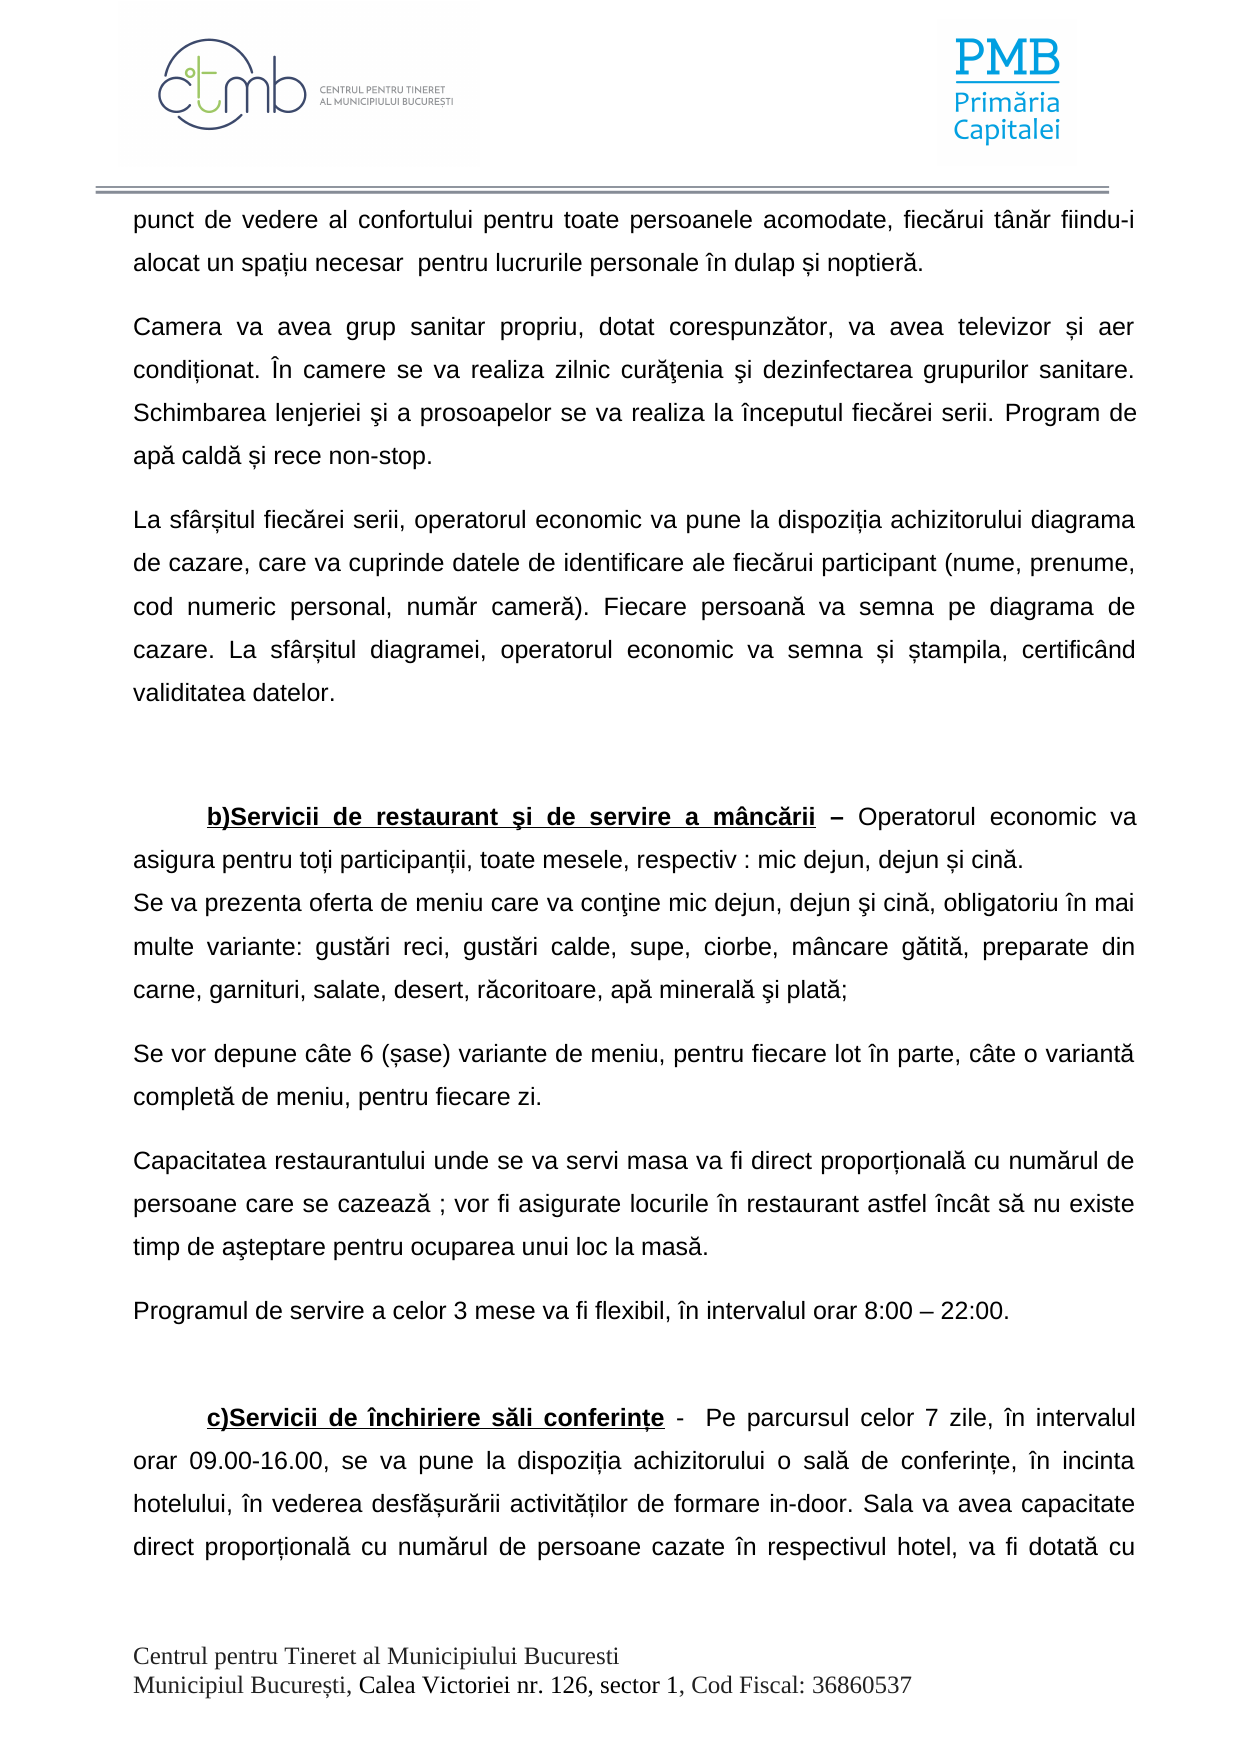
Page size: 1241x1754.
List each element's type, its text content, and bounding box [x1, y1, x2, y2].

list b)Servicii de restaurant şi de servire a mâncării – Operatorul economic va asigura pentru toți participanții, toate mesele, respectiv : mic dejun, dejun și cină. [133, 802, 1137, 874]
text Programul de servire a celor 3 mese va fi flexibil, în intervalul orar 8:00 – 22:00. [133, 1296, 1137, 1324]
picture [95, 171, 1110, 194]
picture [936, 19, 1078, 166]
text Se va prezenta oferta de meniu care va conţine mic dejun, dejun şi cină, obligatoriu în mai multe variante: gustări reci, gustări calde, supe, ciorbe, mâncare gătită, preparate din carne, garnituri, salate, desert, răcoritoare, apă minerală şi plată; [133, 888, 1137, 1003]
text Camera va avea grup sanitar propriu, dotat corespunzător, va avea televizor și aer condiționat. În camere se va realiza zilnic curăţenia şi dezinfectarea grupurilor sanitare. Schimbarea lenjeriei şi a prosoapelor se va realiza la începutul fiecărei serii. Program de apă caldă și rece non-stop. [133, 312, 1137, 470]
text La sfârșitul fiecărei serii, operatorul economic va pune la dispoziția achizitorului diagrama de cazare, care va cuprinde datele de identificare ale fiecărui participant (nume, prenume, cod numeric personal, număr cameră). Fiecare persoană va semna pe diagrama de cazare. La sfârșitul diagramei, operatorul economic va semna și ștampila, certificând validitatea datelor. [133, 505, 1137, 707]
picture [117, 1, 481, 167]
text Capacitatea restaurantului unde se va servi masa va fi direct proporțională cu numărul de persoane care se cazează ; vor fi asigurate locurile în restaurant astfel încât să nu existe timp de aşteptare pentru ocuparea unui loc la masă. [133, 1146, 1137, 1261]
text Se vor depune câte 6 (șase) variante de meniu, pentru fiecare lot în parte, câte o variantă completă de meniu, pentru fiecare zi. [133, 1038, 1137, 1110]
